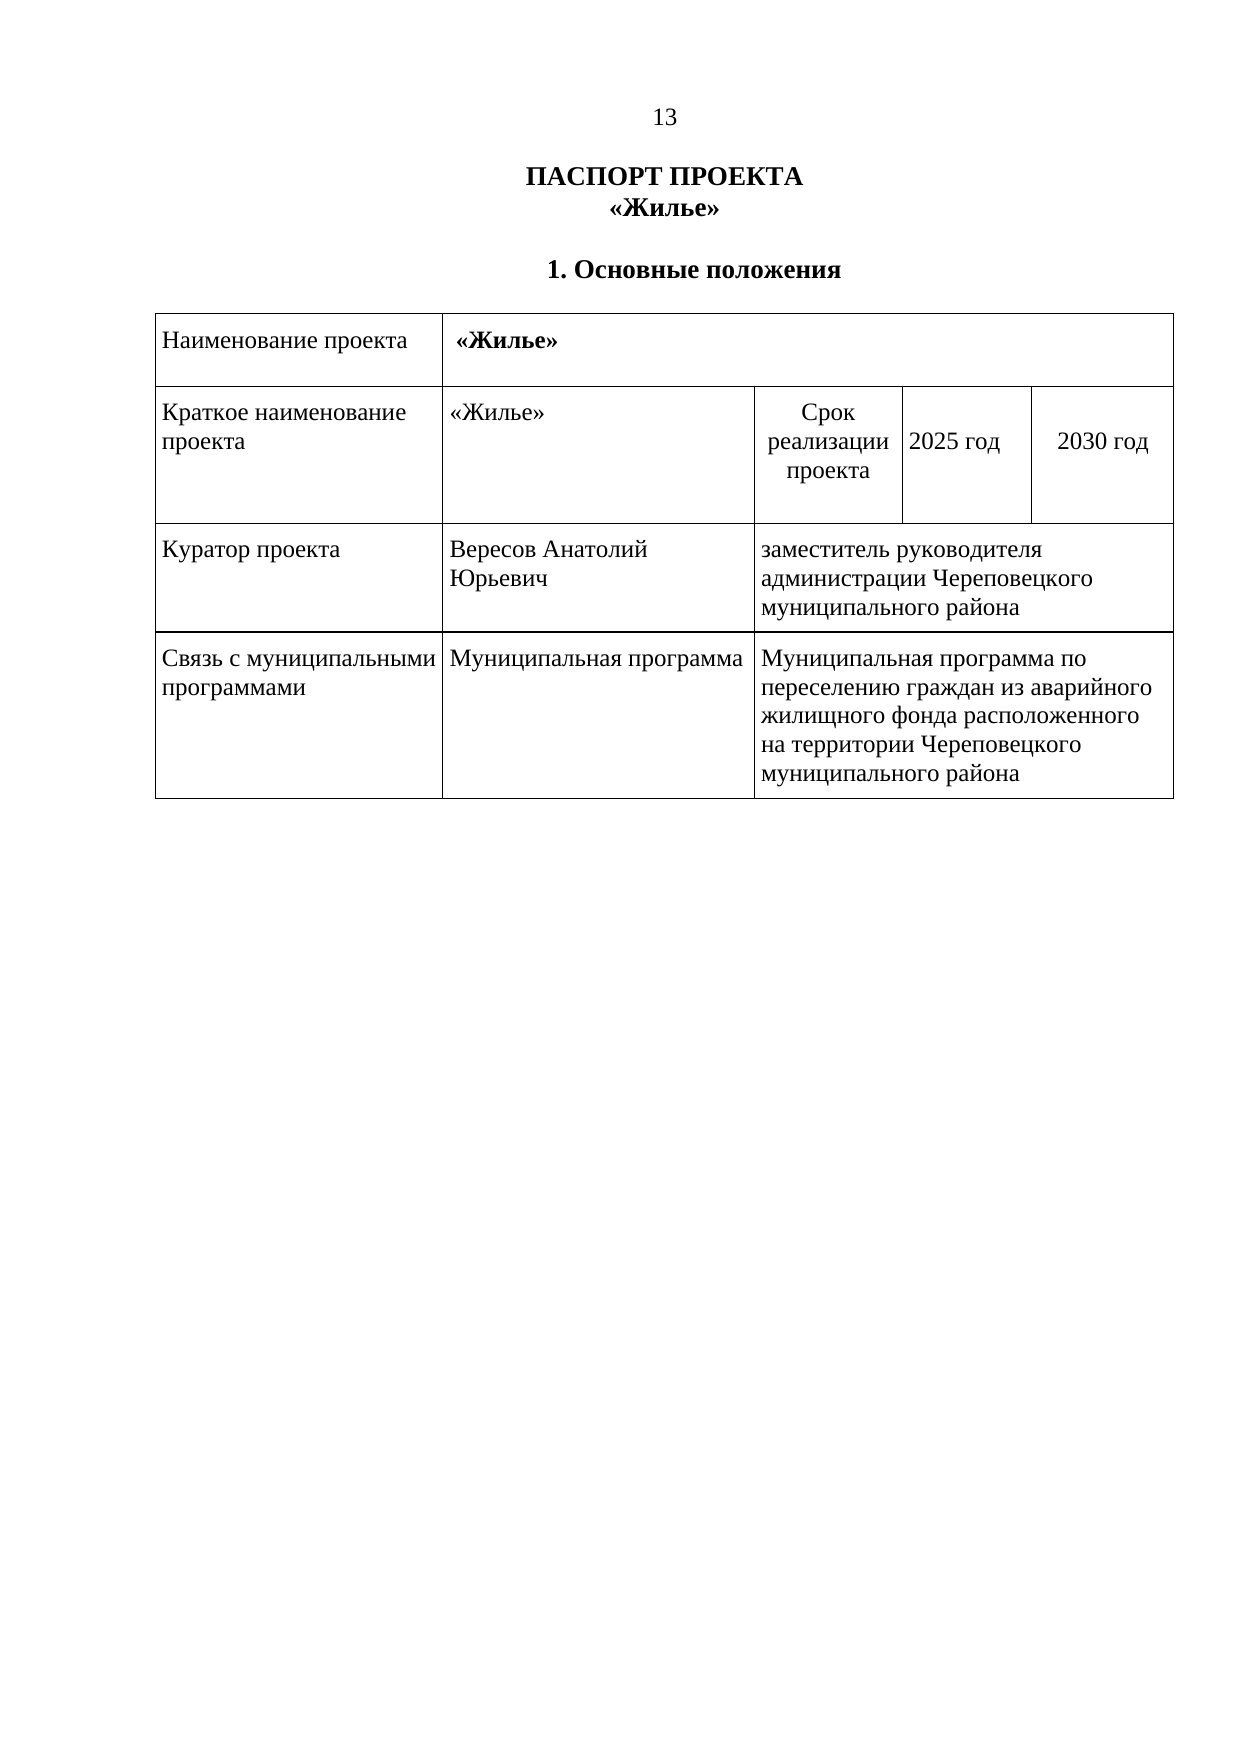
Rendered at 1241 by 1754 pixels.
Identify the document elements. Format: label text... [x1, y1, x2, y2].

table_cell Муниципальная программа [443, 633, 754, 797]
text 1. Основные положения [177, 253, 1152, 284]
table_cell 2030 год [1032, 387, 1173, 523]
table_cell 2025 год [903, 387, 1031, 523]
table_cell Краткое наименование проекта [156, 387, 442, 523]
table_cell Связь с муниципальными программами [156, 633, 442, 797]
table_cell Муниципальная программа по переселению граждан из аварийного жилищного фонда расположенного на территории Череповецкого муниципального района [755, 633, 1173, 797]
table_header Наименование проекта [156, 314, 442, 386]
table_header «Жилье» [443, 314, 1173, 386]
table_cell Срок реализации проекта [755, 387, 902, 523]
table_cell Куратор проекта [156, 524, 442, 631]
text ПАСПОРТ ПРОЕКТА [177, 160, 1152, 191]
text «Жилье» [177, 191, 1152, 222]
table_cell Вересов Анатолий Юрьевич [443, 524, 754, 631]
table_cell «Жилье» [443, 387, 754, 523]
table_cell заместитель руководителя администрации Череповецкого муниципального района [755, 524, 1173, 631]
